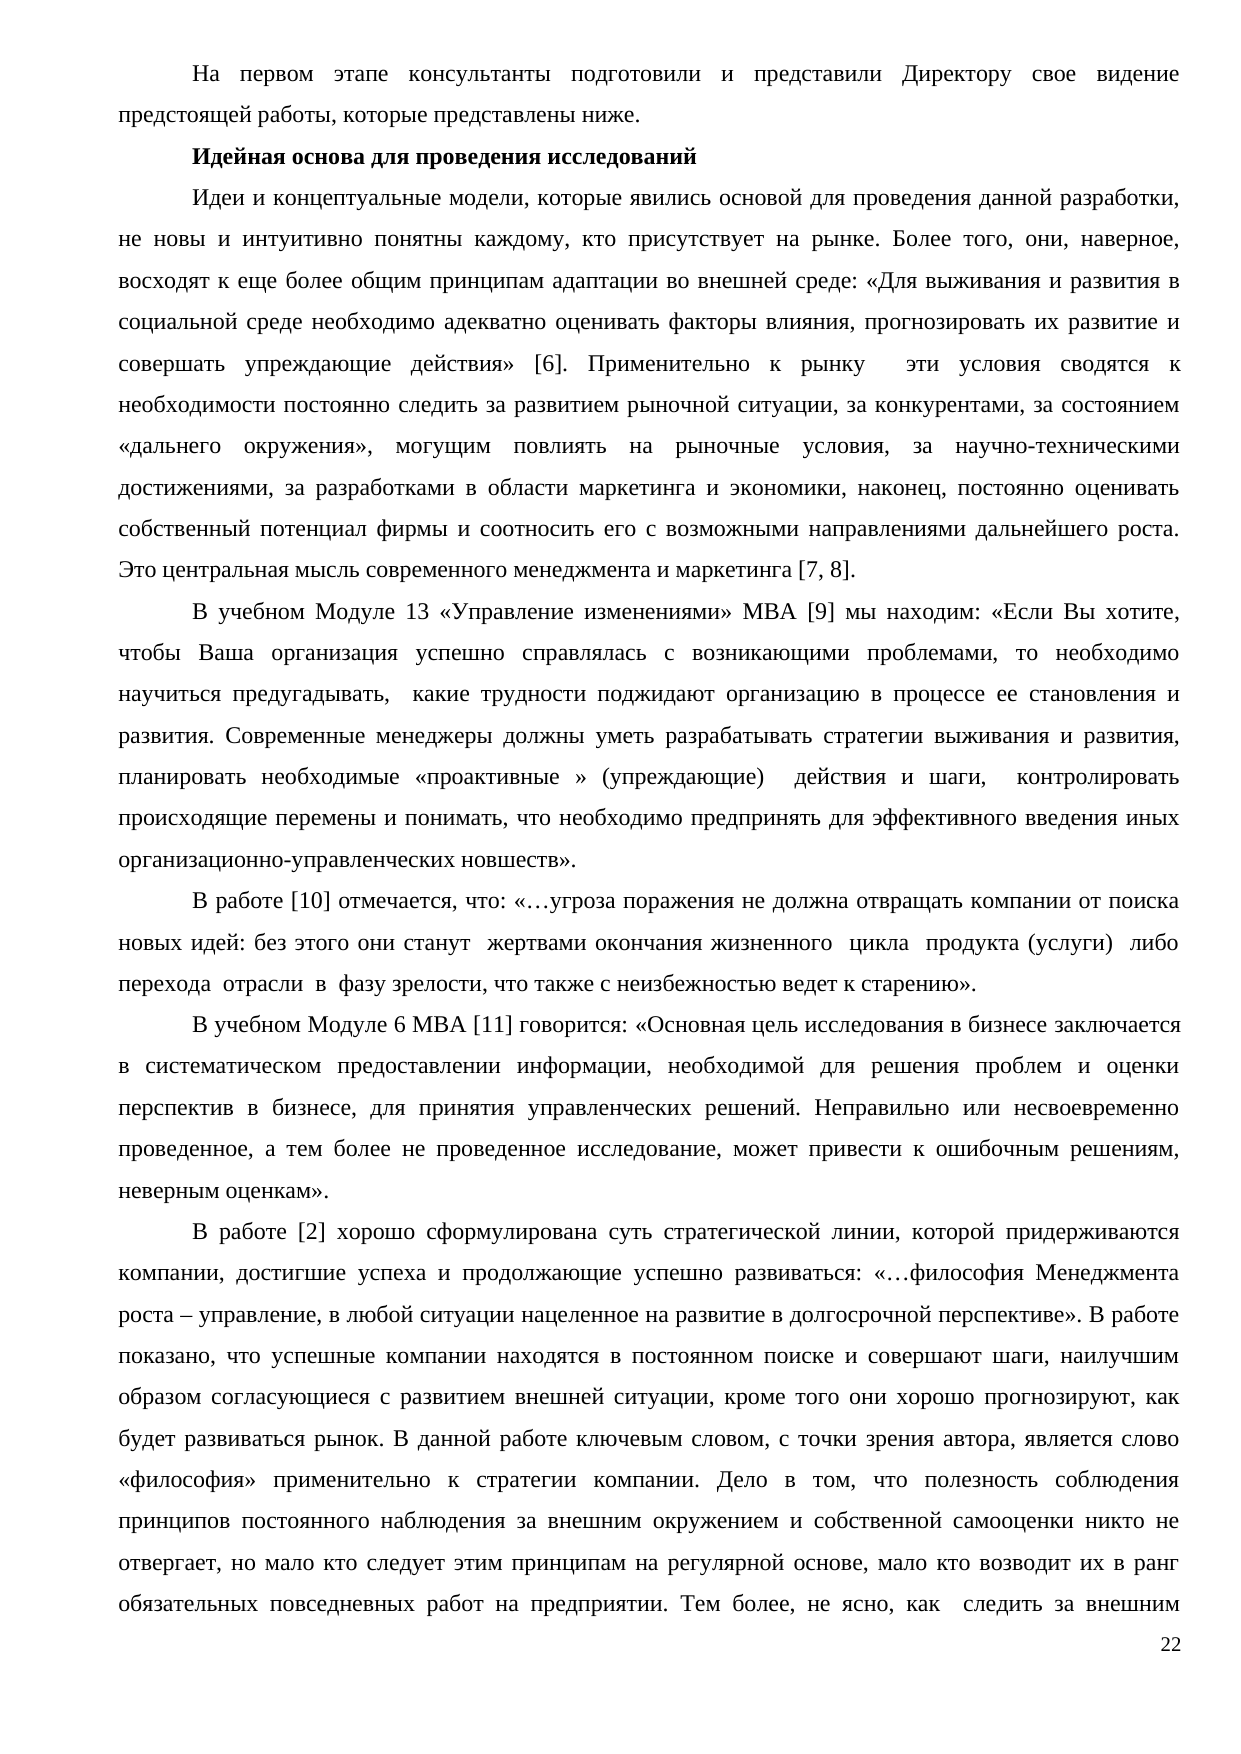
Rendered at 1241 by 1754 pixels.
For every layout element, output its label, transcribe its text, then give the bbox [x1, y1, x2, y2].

text В работе [10] отмечается, что: «…угроза поражения не должна отвращать компании от поиска новых идей: без этого они станут жертвами окончания жизненного цикла продукта (услуги) либо перехода отрасли в фазу зрелости, что также с неизбежностью ведет к старению». [118, 886, 1181, 996]
text В учебном Модуле 13 «Управление изменениями» MBA [9] мы находим: «Если Вы хотите, чтобы Ваша организация успешно справлялась с возникающими проблемами, то необходимо научиться предугадывать, какие трудности поджидают организацию в процессе ее становления и развития. Современные менеджеры должны уметь разрабатывать стратегии выживания и развития, планировать необходимые «проактивные » (упреждающие) действия и шаги, контролировать происходящие перемены и понимать, что необходимо предпринять для эффективного введения иных организационно-управленческих новшеств». [118, 597, 1181, 872]
text На первом этапе консультанты подготовили и представили Директору свое видение предстоящей работы, которые представлены ниже. [118, 59, 1181, 128]
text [118, 1217, 1181, 1617]
text В учебном Модуле 6 MBA [11] говорится: «Основная цель исследования в бизнесе заключается в систематическом предоставлении информации, необходимой для решения проблем и оценки перспектив в бизнесе, для принятия управленческих решений. Неправильно или несвоевременно проведенное, а тем более не проведенное исследование, может привести к ошибочным решениям, неверным оценкам». [118, 1010, 1181, 1203]
text Идейная основа для проведения исследований [118, 142, 1181, 169]
text Идеи и концептуальные модели, которые явились основой для проведения данной разработки, не новы и интуитивно понятны каждому, кто присутствует на рынке. Более того, они, наверное, восходят к еще более общим принципам адаптации во внешней среде: «Для выживания и развития в социальной среде необходимо адекватно оценивать факторы влияния, прогнозировать их развитие и совершать упреждающие действия» [6]. Применительно к рынку эти условия сводятся к необходимости постоянно следить за развитием рыночной ситуации, за конкурентами, за состоянием «дальнего окружения», могущим повлиять на рыночные условия, за научно-техническими достижениями, за разработками в области маркетинга и экономики, наконец, постоянно оценивать собственный потенциал фирмы и соотносить его с возможными направлениями дальнейшего роста. Это центральная мысль современного менеджмента и маркетинга [7, 8]. [118, 183, 1181, 583]
